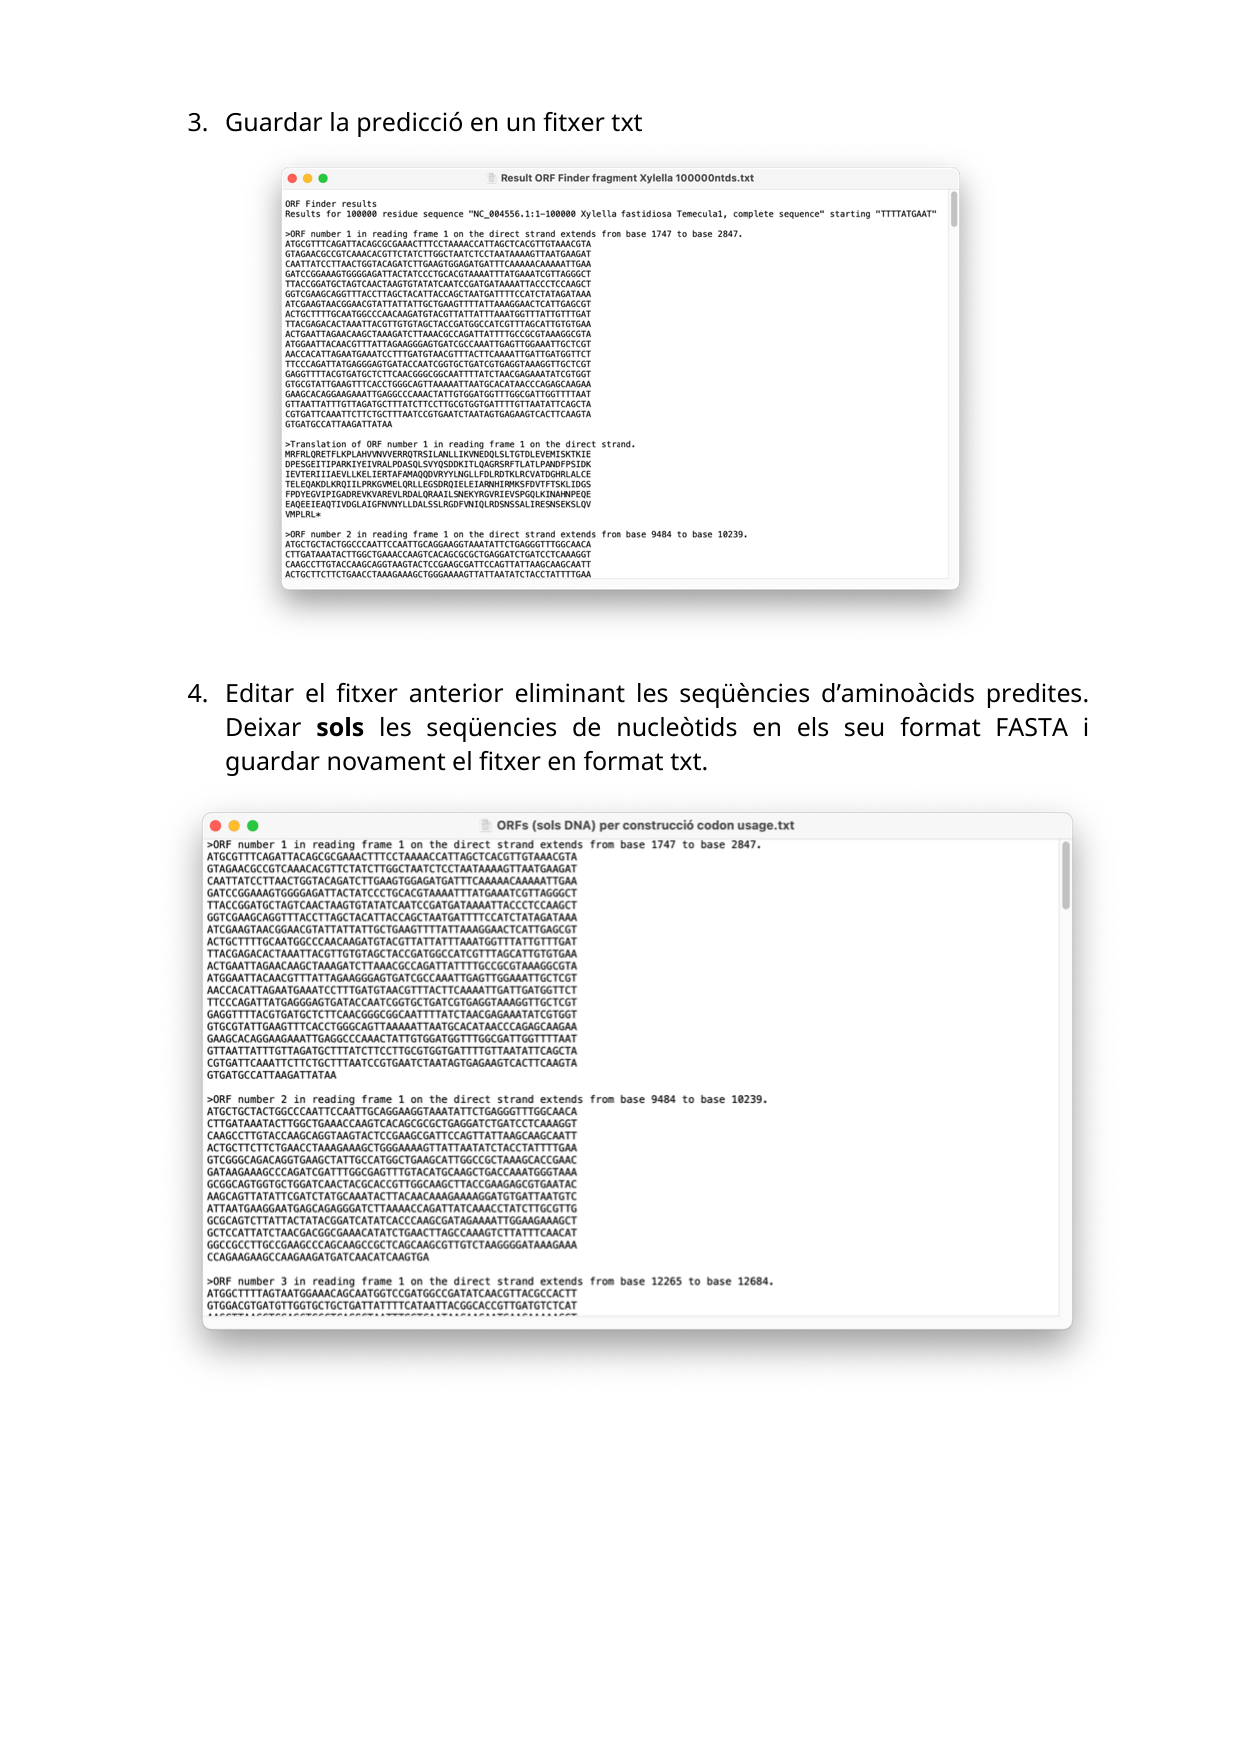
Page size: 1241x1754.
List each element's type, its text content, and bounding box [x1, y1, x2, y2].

picture [238, 138, 1002, 646]
list Editar el fitxer anterior eliminant les seqüències d’aminoàcids predites. Deixar sols les seqüencies de nucleòtids en els seu format FASTA i guardar novament el fitxer en format txt. [187, 676, 1090, 778]
list Guardar la predicció en un fitxer txt [187, 104, 1090, 138]
picture [150, 778, 1125, 1399]
